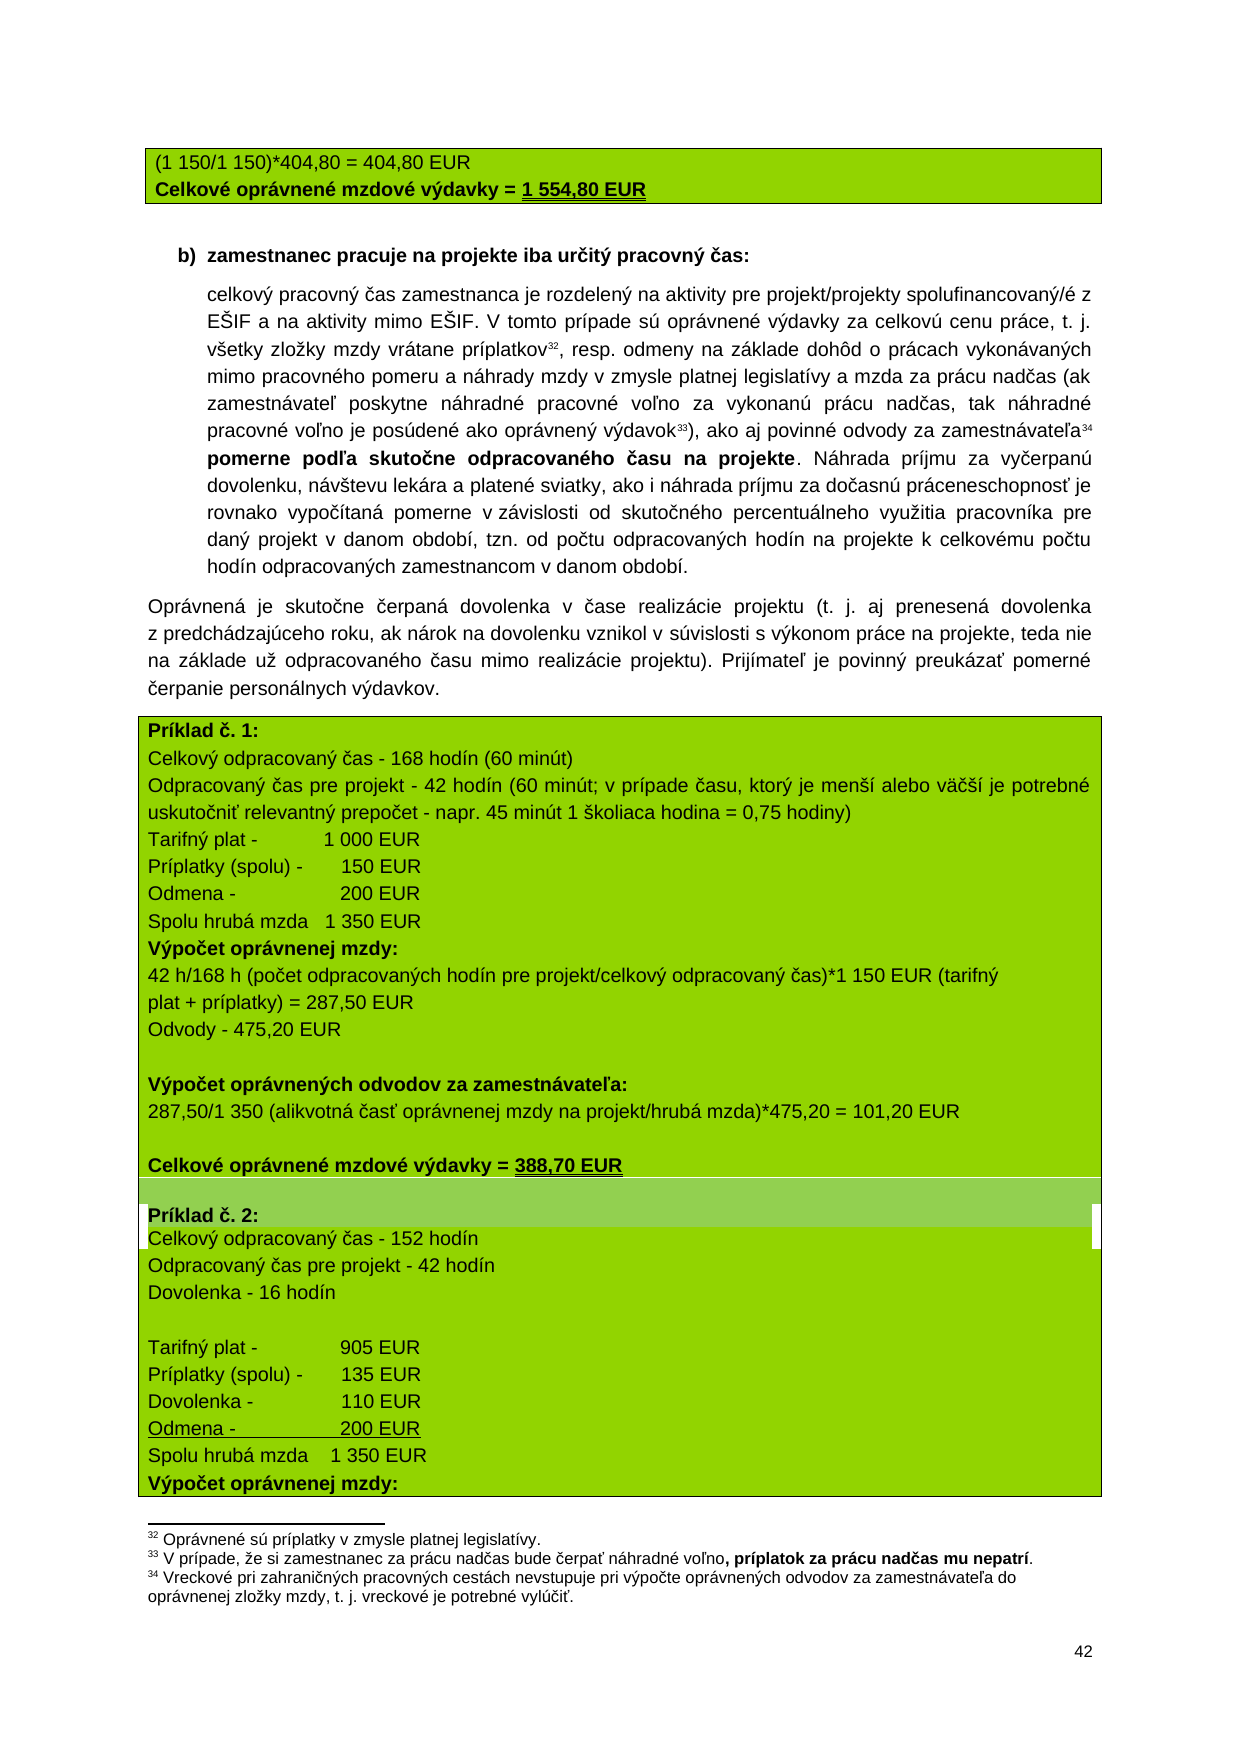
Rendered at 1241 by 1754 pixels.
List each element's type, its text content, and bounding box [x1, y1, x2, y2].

text Spolu hrubá mzda 1 350 EUR [139, 906, 1101, 932]
text Celkový odpracovaný čas - 168 hodín (60 minút) [139, 743, 1101, 769]
text Výpočet oprávnených odvodov za zamestnávateľa: [139, 1069, 1101, 1095]
text Odmena - 200 EUR [139, 879, 1101, 905]
text Celkový odpracovaný čas - 152 hodín [148, 1227, 1092, 1249]
text Tarifný plat - 1 000 EUR [139, 825, 1101, 851]
text Príklad č. 1: [139, 717, 1101, 742]
text Celkové oprávnené mzdové výdavky = 388,70 EUR [139, 1151, 1101, 1177]
text Spolu hrubá mzda 1 350 EUR [139, 1441, 1101, 1467]
list Oprávnená je skutočne čerpaná dovolenka v čase realizácie projektu (t. j. aj prenesená dovolenka z predchádzajúceho roku, ak nárok na dovolenku vznikol v súvislosti s výkonom práce na projekte, teda nie na základe už odpracovaného času mimo realizácie projektu). Prijímateľ je povinný preukázať pomerné čerpanie personálnych výdavkov. [148, 595, 1092, 699]
list Celkové oprávnené mzdové výdavky = 1 554,80 EUR [146, 175, 1101, 203]
text Tarifný plat - 905 EUR [139, 1332, 1101, 1358]
text Dovolenka - 110 EUR [139, 1387, 1101, 1413]
text 42 h/168 h (počet odpracovaných hodín pre projekt/celkový odpracovaný čas)*1 150 EUR (tarifný [139, 961, 1101, 987]
text 287,50/1 350 (alikvotná časť oprávnenej mzdy na projekt/hrubá mzda)*475,20 = 101,20 EUR [139, 1097, 1101, 1122]
text Príplatky (spolu) - 150 EUR [139, 852, 1101, 878]
text plat + príplatky) = 287,50 EUR [139, 988, 1101, 1014]
text Výpočet oprávnenej mzdy: [139, 933, 1101, 959]
text Príklad č. 2: [148, 1204, 1092, 1227]
list (1 150/1 150)*404,80 = 404,80 EUR [146, 149, 1101, 173]
text Odpracovaný čas pre projekt - 42 hodín [139, 1251, 1101, 1277]
text Odmena - 200 EUR [139, 1414, 1101, 1440]
text Odpracovaný čas pre projekt - 42 hodín (60 minút; v prípade času, ktorý je menší alebo väčší je potrebné uskutočniť relevantný prepočet - napr. 45 minút 1 školiaca hodina = 0,75 hodiny) [139, 770, 1101, 823]
text Výpočet oprávnenej mzdy: [139, 1468, 1101, 1496]
list zamestnanec pracuje na projekte iba určitý pracovný čas: [177, 243, 1092, 266]
text Príplatky (spolu) - 135 EUR [139, 1359, 1101, 1385]
text Dovolenka - 16 hodín [139, 1278, 1101, 1304]
list celkový pracovný čas zamestnanca je rozdelený na aktivity pre projekt/projekty spolufinancovaný/é z EŠIF a na aktivity mimo EŠIF. V tomto prípade sú oprávnené výdavky za celkovú cenu práce, t. j. všetky zložky mzdy vrátane príplatkov, resp. odmeny na základe dohôd o prácach vykonávaných mimo pracovného pomeru a náhrady mzdy v zmysle platnej legislatívy a mzda za prácu nadčas (ak zamestnávateľ poskytne náhradné pracovné voľno za vykonanú prácu nadčas, tak náhradné pracovné voľno je posúdené ako oprávnený výdavok), ako aj povinné odvody za zamestnávateľa pomerne podľa skutočne odpracovaného času na projekte. Náhrada príjmu za vyčerpanú dovolenku, návštevu lekára a platené sviatky, ako i náhrada príjmu za dočasnú práceneschopnosť je rovnako vypočítaná pomerne v závislosti od skutočného percentuálneho využitia pracovníka pre daný projekt v danom období, tzn. od počtu odpracovaných hodín na projekte k celkovému počtu hodín odpracovaných zamestnancom v danom období. [207, 283, 1092, 578]
text Odvody - 475,20 EUR [139, 1015, 1101, 1041]
